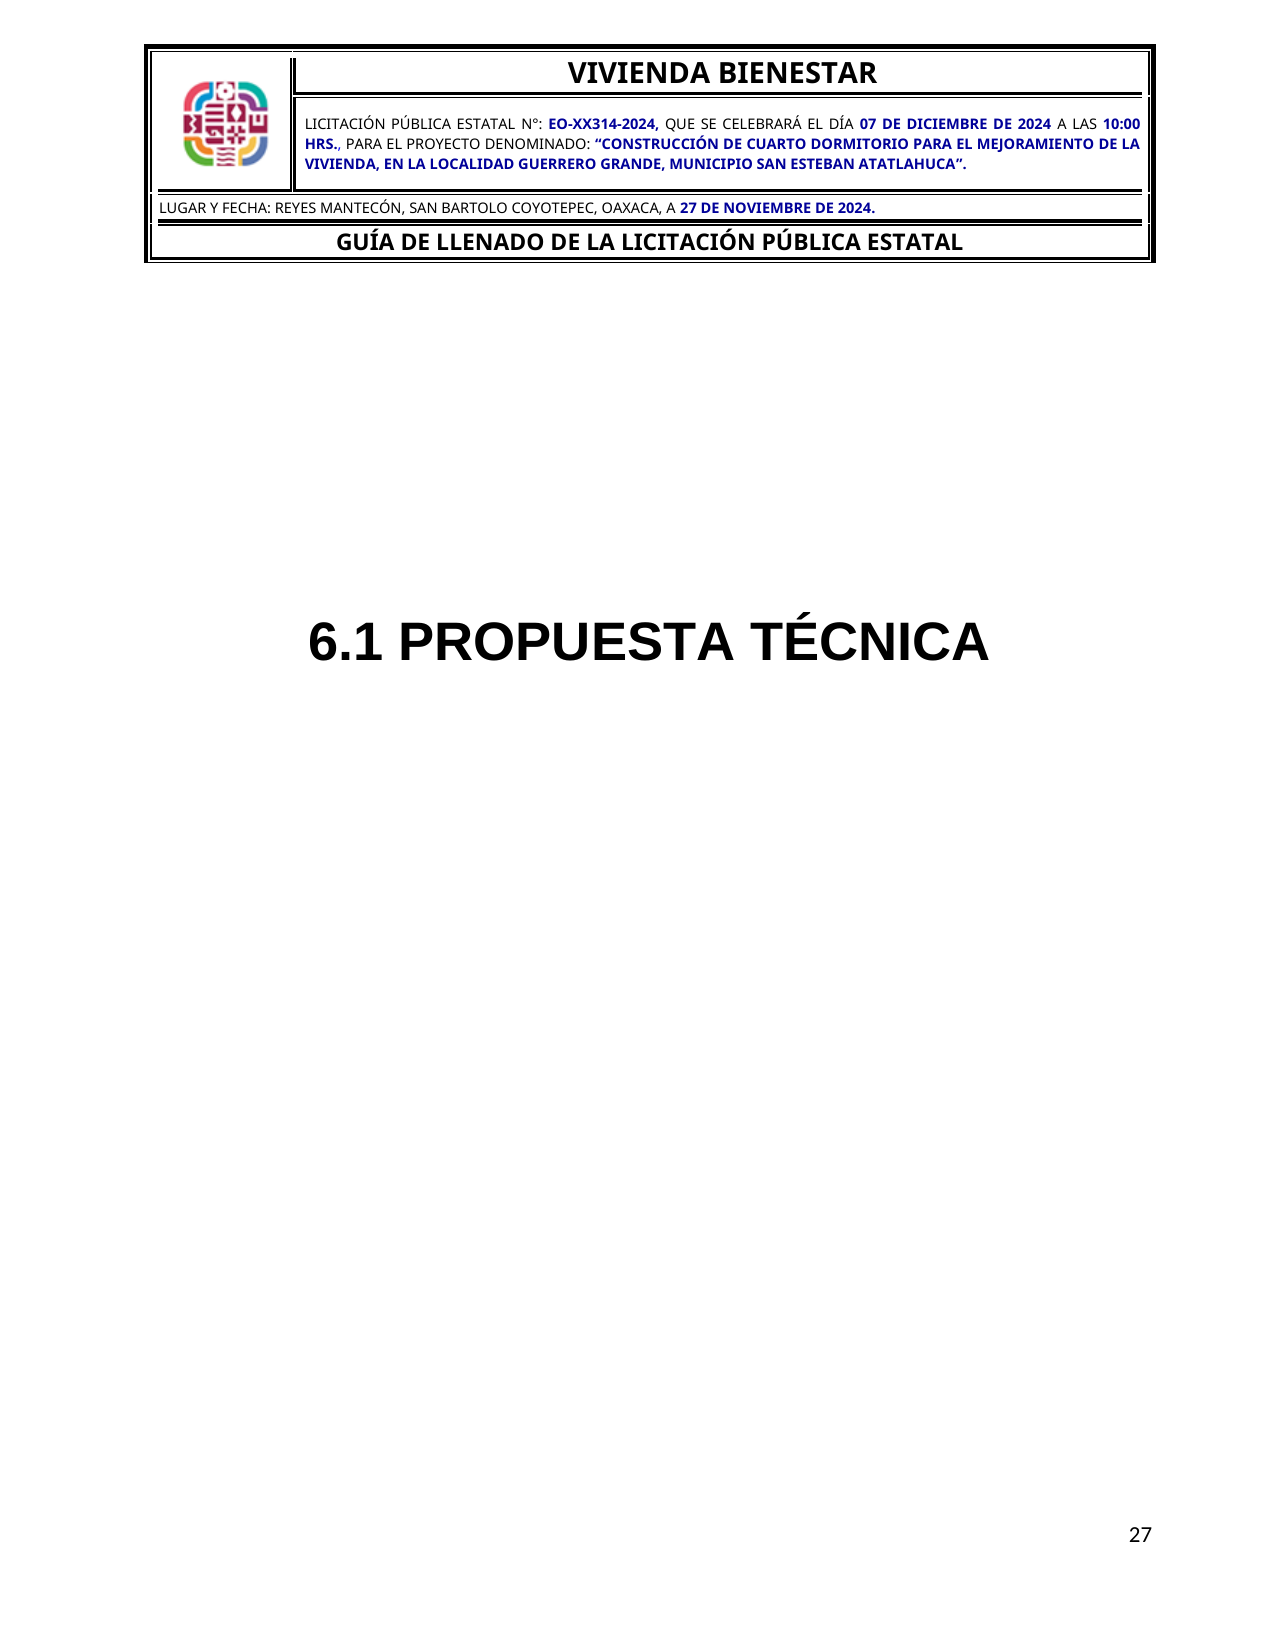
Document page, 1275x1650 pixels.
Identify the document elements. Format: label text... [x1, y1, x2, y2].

text 6.1 PROPUESTA TÉCNICA [148, 609, 1152, 672]
picture [172, 73, 279, 172]
